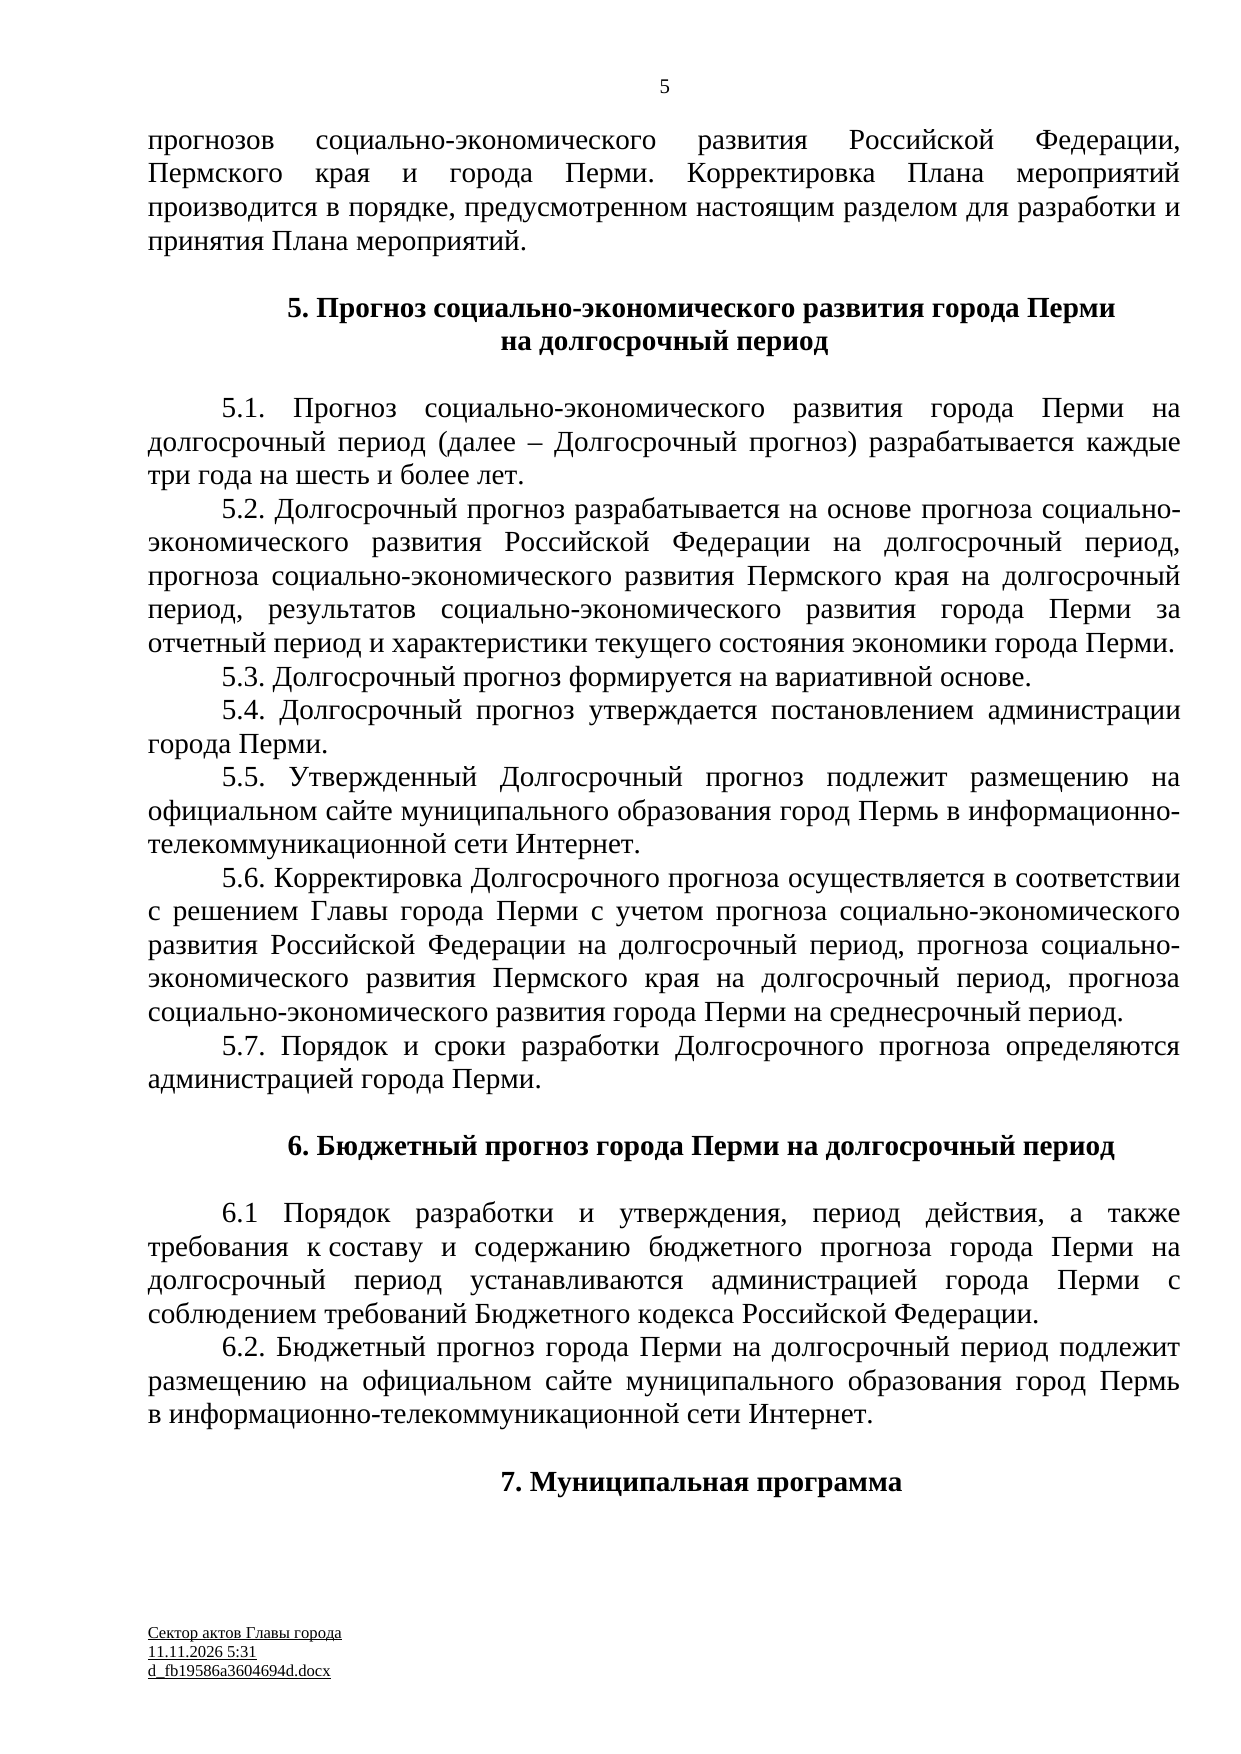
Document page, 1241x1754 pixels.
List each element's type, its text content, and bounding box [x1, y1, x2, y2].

text 7. Муниципальная программа [148, 1464, 1181, 1497]
text 5.5. Утвержденный Долгосрочный прогноз подлежит размещению на официальном сайте муниципального образования город Пермь в информационно-телекоммуникационной сети Интернет. [148, 759, 1181, 860]
text 6. Бюджетный прогноз города Перми на долгосрочный период [148, 1128, 1181, 1162]
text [148, 122, 1181, 256]
text 5.4. Долгосрочный прогноз утверждается постановлением администрации города Перми. [148, 692, 1181, 759]
text 5. Прогноз социально-экономического развития города Перми на долгосрочный период [148, 290, 1181, 357]
text 5.6. Корректировка Долгосрочного прогноза осуществляется в соответствии с решением Главы города Перми с учетом прогноза социально-экономического развития Российской Федерации на долгосрочный период, прогноза социально-экономического развития Пермского края на долгосрочный период, прогноза социально-экономического развития города Перми на среднесрочный период. [148, 860, 1181, 1028]
text 5.3. Долгосрочный прогноз формируется на вариативной основе. [148, 659, 1181, 692]
text 5.2. Долгосрочный прогноз разрабатывается на основе прогноза социально-экономического развития Российской Федерации на долгосрочный период, прогноза социально-экономического развития Пермского края на долгосрочный период, результатов социально-экономического развития города Перми за отчетный период и характеристики текущего состояния экономики города Перми. [148, 491, 1181, 659]
text 6.2. Бюджетный прогноз города Перми на долгосрочный период подлежит размещению на официальном сайте муниципального образования город Пермь в информационно-телекоммуникационной сети Интернет. [148, 1329, 1181, 1430]
text 5.7. Порядок и сроки разработки Долгосрочного прогноза определяются администрацией города Перми. [148, 1028, 1181, 1095]
text 5.1. Прогноз социально-экономического развития города Перми на долгосрочный период (далее – Долгосрочный прогноз) разрабатывается каждые три года на шесть и более лет. [148, 390, 1181, 491]
text 6.1 Порядок разработки и утверждения, период действия, а также требования к составу и содержанию бюджетного прогноза города Перми на долгосрочный период устанавливаются администрацией города Перми с соблюдением требований Бюджетного кодекса Российской Федерации. [148, 1195, 1181, 1329]
